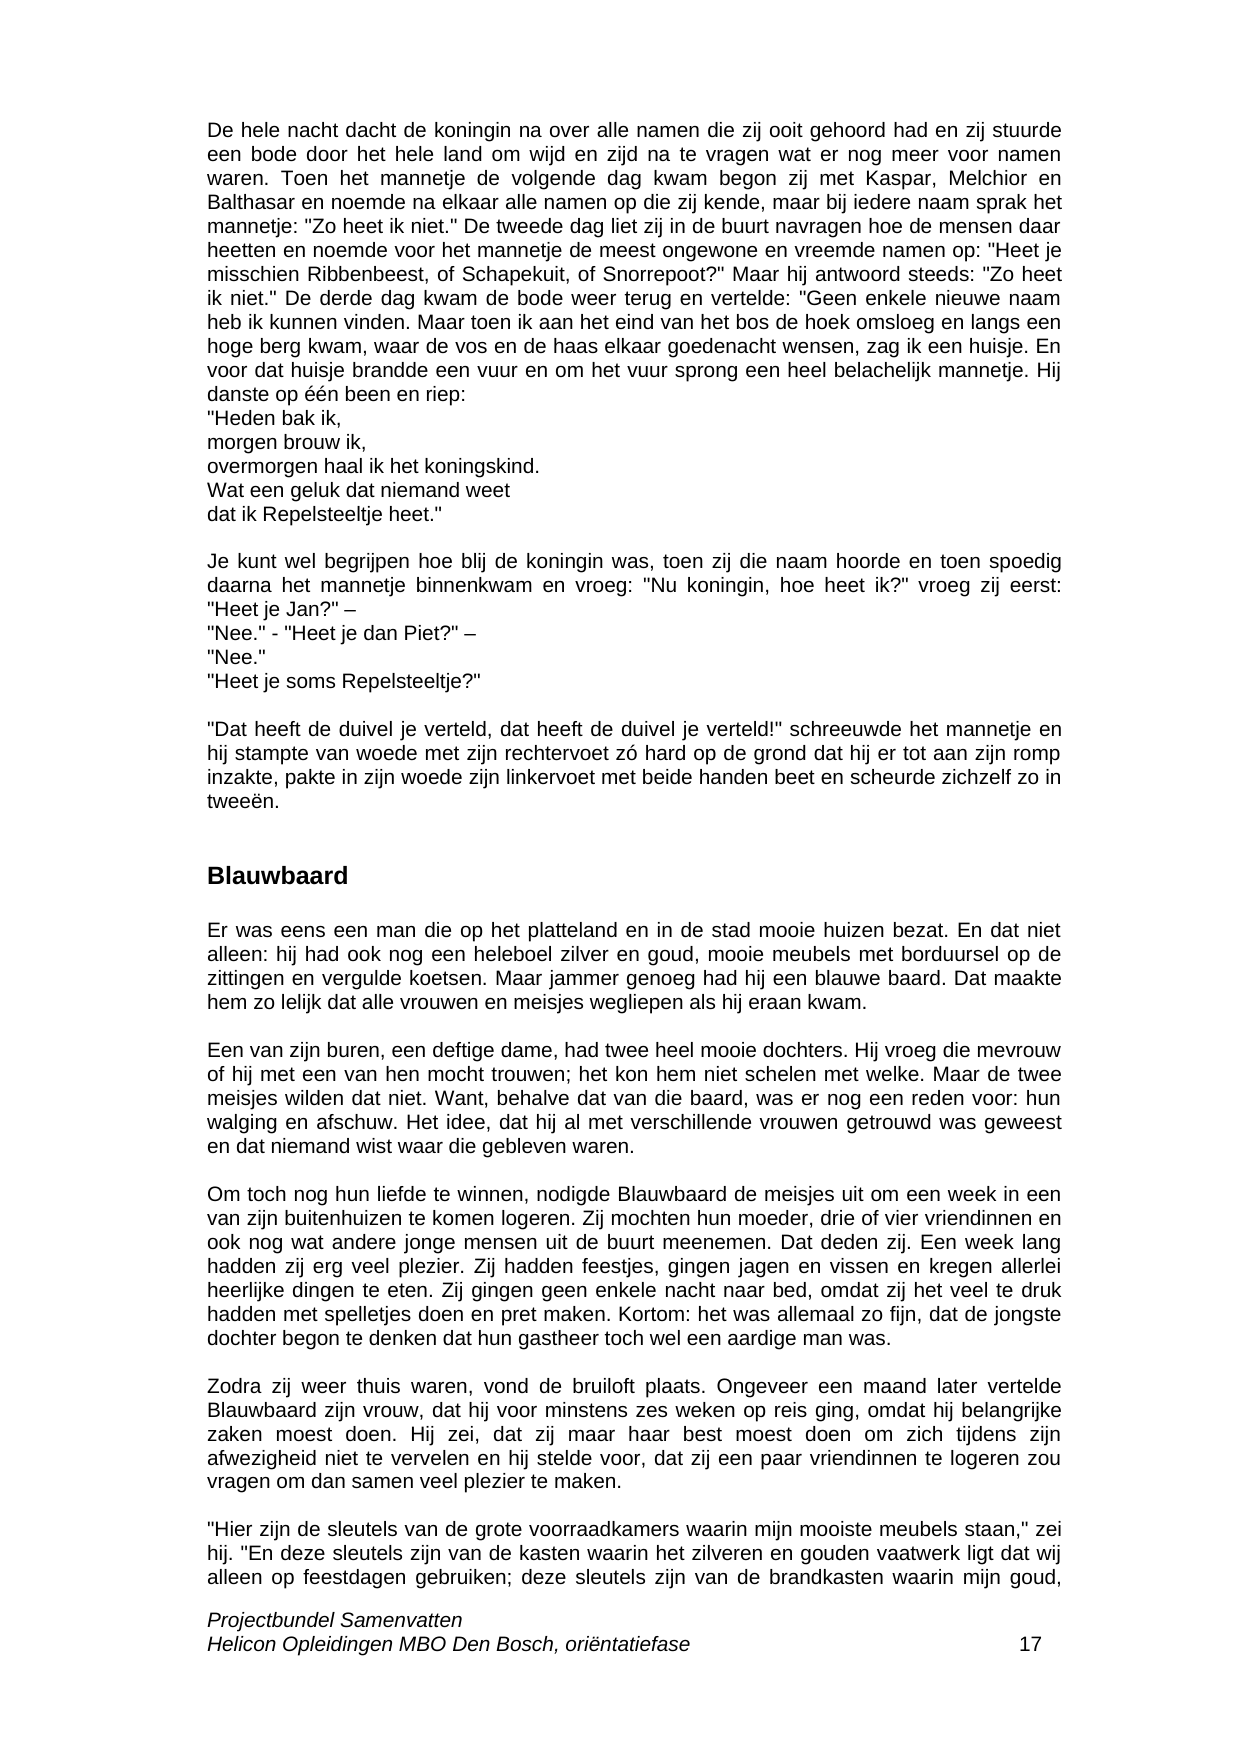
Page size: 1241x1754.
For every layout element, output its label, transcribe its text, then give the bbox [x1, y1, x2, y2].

text De hele nacht dacht de koningin na over alle namen die zij ooit gehoord had en zij stuurde een bode door het hele land om wijd en zijd na te vragen wat er nog meer voor namen waren. Toen het mannetje de volgende dag kwam begon zij met Kaspar, Melchior en Balthasar en noemde na elkaar alle namen op die zij kende, maar bij iedere naam sprak het mannetje: "Zo heet ik niet." De tweede dag liet zij in de buurt navragen hoe de mensen daar heetten en noemde voor het mannetje de meest ongewone en vreemde namen op: "Heet je misschien Ribbenbeest, of Schapekuit, of Snorrepoot?" Maar hij antwoord steeds: "Zo heet ik niet." De derde dag kwam de bode weer terug en vertelde: "Geen enkele nieuwe naam heb ik kunnen vinden. Maar toen ik aan het eind van het bos de hoek omsloeg en langs een hoge berg kwam, waar de vos en de haas elkaar goedenacht wensen, zag ik een huisje. En voor dat huisje brandde een vuur en om het vuur sprong een heel belachelijk mannetje. Hij danste op één been en riep: [207, 118, 1063, 406]
text "Dat heeft de duivel je verteld, dat heeft de duivel je verteld!" schreeuwde het mannetje en hij stampte van woede met zijn rechtervoet zó hard op de grond dat hij er tot aan zijn romp inzakte, pakte in zijn woede zijn linkervoet met beide handen beet en scheurde zichzelf zo in tweeën. [207, 717, 1063, 813]
text "Nee." - "Heet je dan Piet?" – [207, 621, 1063, 645]
text Wat een geluk dat niemand weet [207, 477, 1063, 501]
text morgen brouw ik, [207, 429, 1063, 453]
text "Heet je soms Repelsteeltje?" [207, 669, 1063, 693]
text "Nee." [207, 645, 1063, 669]
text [207, 1517, 1063, 1589]
text Er was eens een man die op het platteland en in de stad mooie huizen bezat. En dat niet alleen: hij had ook nog een heleboel zilver en goud, mooie meubels met borduursel op de zittingen en vergulde koetsen. Maar jammer genoeg had hij een blauwe baard. Dat maakte hem zo lelijk dat alle vrouwen en meisjes wegliepen als hij eraan kwam. [207, 918, 1063, 1014]
text dat ik Repelsteeltje heet." [207, 501, 1063, 525]
text Je kunt wel begrijpen hoe blij de koningin was, toen zij die naam hoorde en toen spoedig daarna het mannetje binnenkwam en vroeg: "Nu koningin, hoe heet ik?" vroeg zij eerst: "Heet je Jan?" – [207, 549, 1063, 621]
text overmorgen haal ik het koningskind. [207, 453, 1063, 477]
text Blauwbaard [207, 861, 1063, 889]
text "Heden bak ik, [207, 406, 1063, 429]
text Een van zijn buren, een deftige dame, had twee heel mooie dochters. Hij vroeg die mevrouw of hij met een van hen mocht trouwen; het kon hem niet schelen met welke. Maar de twee meisjes wilden dat niet. Want, behalve dat van die baard, was er nog een reden voor: hun walging en afschuw. Het idee, dat hij al met verschillende vrouwen getrouwd was geweest en dat niemand wist waar die gebleven waren. [207, 1038, 1063, 1158]
text Zodra zij weer thuis waren, vond de bruiloft plaats. Ongeveer een maand later vertelde Blauwbaard zijn vrouw, dat hij voor minstens zes weken op reis ging, omdat hij belangrijke zaken moest doen. Hij zei, dat zij maar haar best moest doen om zich tijdens zijn afwezigheid niet te vervelen en hij stelde voor, dat zij een paar vriendinnen te logeren zou vragen om dan samen veel plezier te maken. [207, 1373, 1063, 1493]
text Om toch nog hun liefde te winnen, nodigde Blauwbaard de meisjes uit om een week in een van zijn buitenhuizen te komen logeren. Zij mochten hun moeder, drie of vier vriendinnen en ook nog wat andere jonge mensen uit de buurt meenemen. Dat deden zij. Een week lang hadden zij erg veel plezier. Zij hadden feestjes, gingen jagen en vissen en kregen allerlei heerlijke dingen te eten. Zij gingen geen enkele nacht naar bed, omdat zij het veel te druk hadden met spelletjes doen en pret maken. Kortom: het was allemaal zo fijn, dat de jongste dochter begon te denken dat hun gastheer toch wel een aardige man was. [207, 1182, 1063, 1349]
